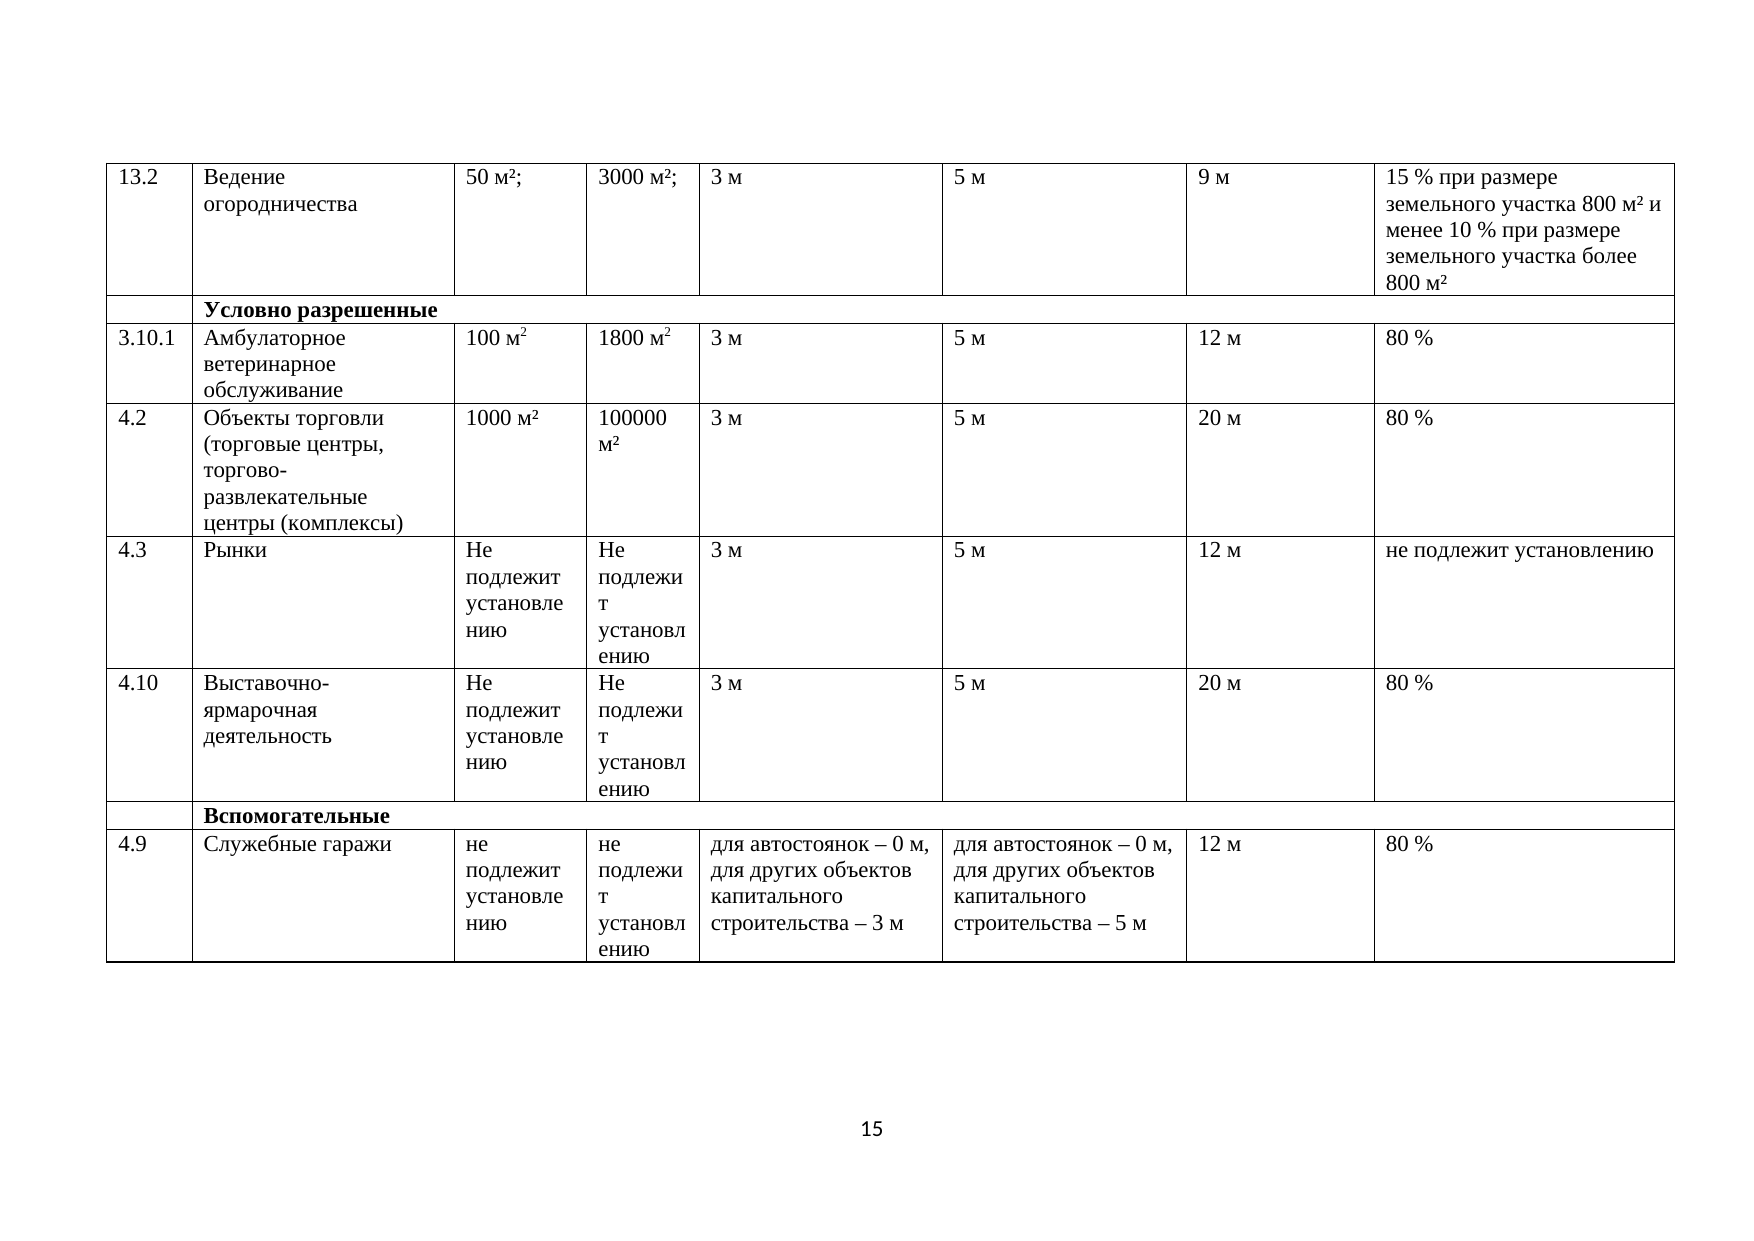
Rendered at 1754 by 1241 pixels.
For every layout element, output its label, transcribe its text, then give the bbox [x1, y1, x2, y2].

table_cell 80 % [1375, 324, 1674, 403]
table_cell Амбулаторное ветеринарное обслуживание [193, 324, 454, 403]
table_cell 5 м [943, 669, 1186, 801]
table_cell 13.2 [107, 164, 192, 295]
table_cell 4.9 [107, 830, 192, 961]
table_cell 3000 м²; [587, 164, 699, 295]
table_cell 100 м2 [455, 324, 586, 403]
table_cell 5 м [943, 537, 1186, 668]
table_cell 80 % [1375, 404, 1674, 536]
table_cell 12 м [1187, 324, 1374, 403]
table_cell не подлежит установлению [587, 830, 699, 961]
table_cell не подлежит установлению [1375, 537, 1674, 668]
table_cell Служебные гаражи [193, 830, 454, 961]
table_cell 4.3 [107, 537, 192, 668]
table_cell 20 м [1187, 404, 1374, 536]
table_cell Не подлежит установлению [455, 537, 586, 668]
table_cell Ведение огородничества [193, 164, 454, 295]
table_cell Объекты торговли (торговые центры, торгово-развлекательные центры (комплексы) [193, 404, 454, 536]
table_cell 5 м [943, 404, 1186, 536]
table_cell Рынки [193, 537, 454, 668]
table_cell 3 м [700, 537, 942, 668]
table_cell Условно разрешенные [193, 296, 1674, 323]
table_cell 3 м [700, 164, 942, 295]
table_cell 3 м [700, 669, 942, 801]
table_cell 12 м [1187, 537, 1374, 668]
table_cell Не подлежит установлению [587, 537, 699, 668]
table_cell 3 м [700, 404, 942, 536]
table_cell Не подлежит установлению [587, 669, 699, 801]
table_cell 80 % [1375, 669, 1674, 801]
table_cell 20 м [1187, 669, 1374, 801]
table_cell 4.10 [107, 669, 192, 801]
table_cell 50 м²; [455, 164, 586, 295]
table_cell для автостоянок – 0 м, для других объектов капитального строительства – 3 м [700, 830, 942, 961]
table_cell не подлежит установлению [455, 830, 586, 961]
table_cell 1800 м2 [587, 324, 699, 403]
table_cell 80 % [1375, 830, 1674, 961]
table_cell [107, 802, 192, 828]
table_cell 15 % при размере земельного участка 800 м² и менее 10 % при размере земельного участка более 800 м² [1375, 164, 1674, 295]
table_cell для автостоянок – 0 м, для других объектов капитального строительства – 5 м [943, 830, 1186, 961]
table_cell 100000 м² [587, 404, 699, 536]
table_cell 3 м [700, 324, 942, 403]
table_cell 3.10.1 [107, 324, 192, 403]
table_cell 5 м [943, 324, 1186, 403]
table_cell 1000 м² [455, 404, 586, 536]
table_cell Вспомогательные [193, 802, 1674, 828]
table_cell 5 м [943, 164, 1186, 295]
table_cell Не подлежит установлению [455, 669, 586, 801]
table_cell Выставочно-ярмарочная деятельность [193, 669, 454, 801]
table_cell 9 м [1187, 164, 1374, 295]
table_cell 4.2 [107, 404, 192, 536]
table_cell 12 м [1187, 830, 1374, 961]
table_cell [107, 296, 192, 323]
